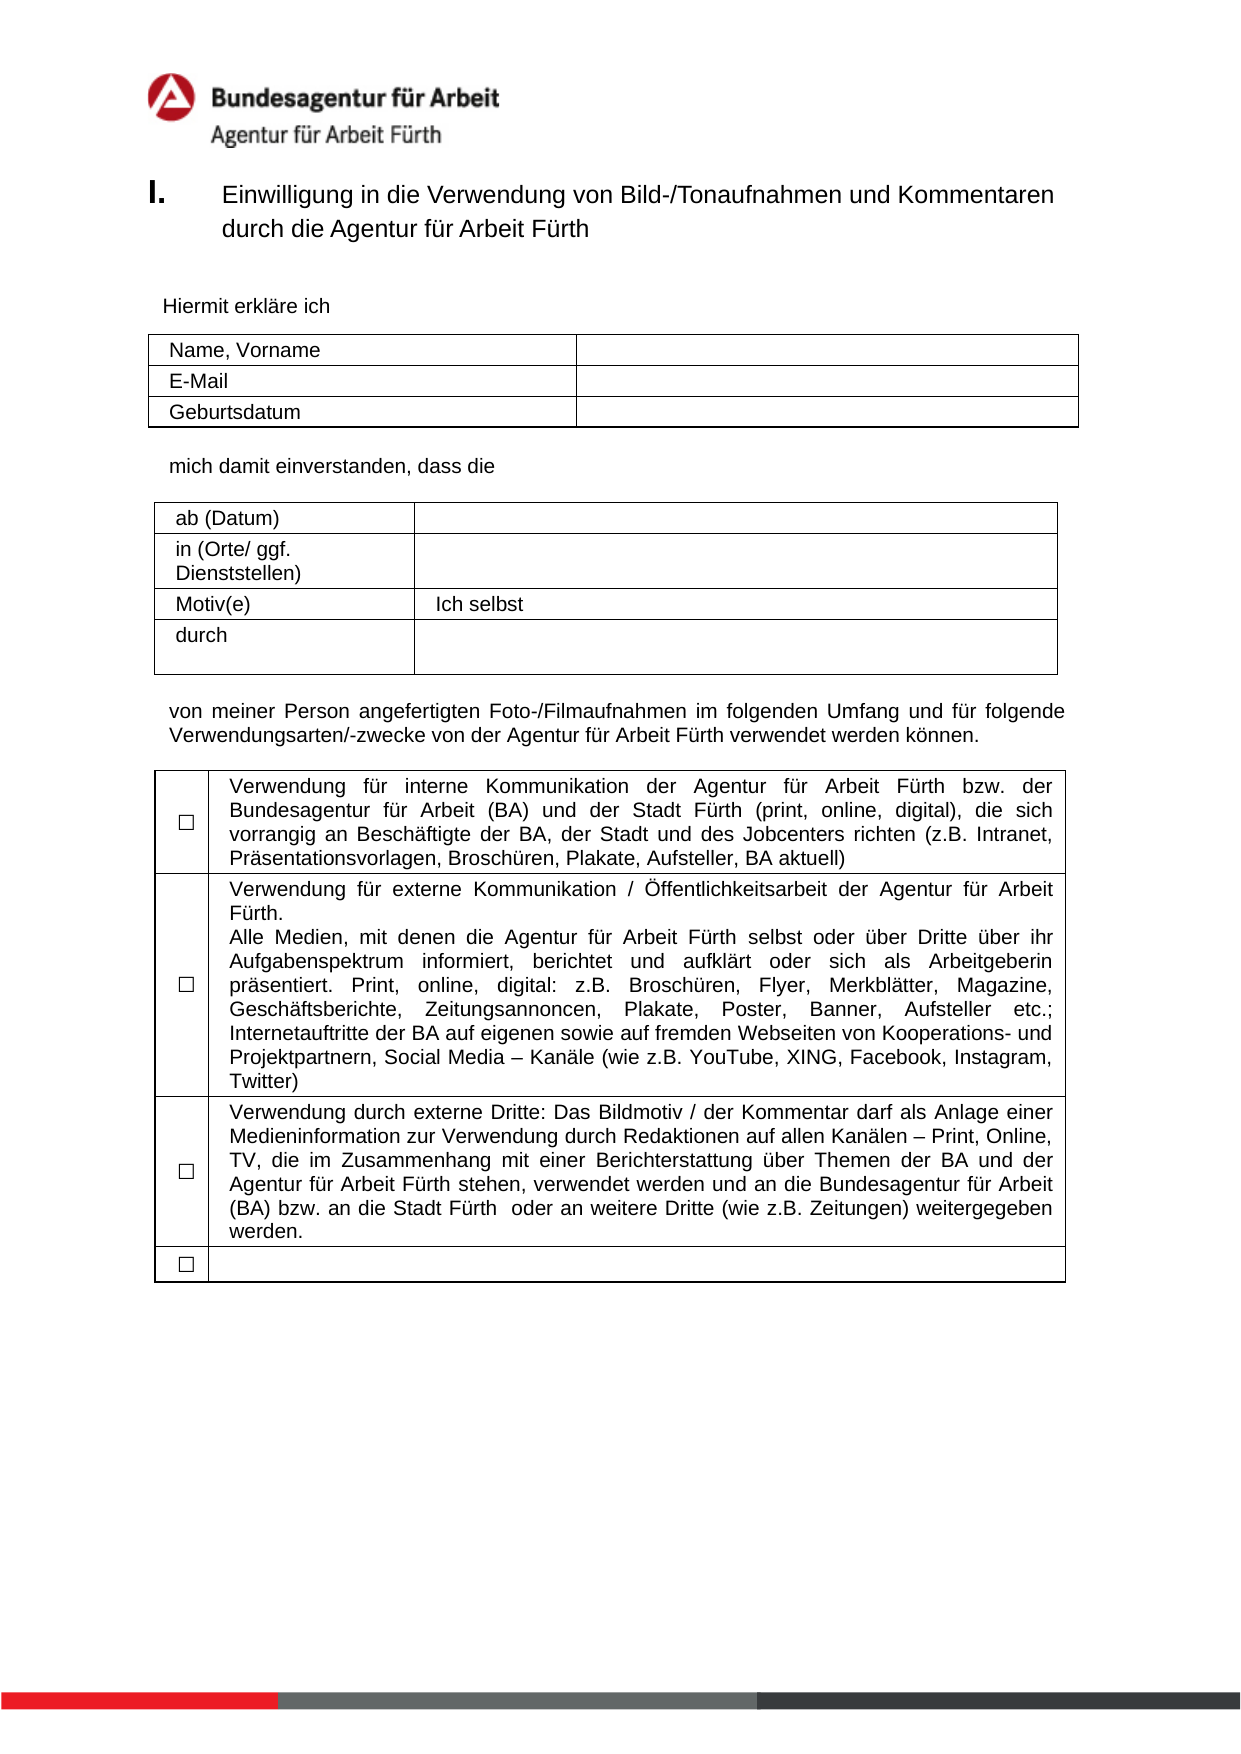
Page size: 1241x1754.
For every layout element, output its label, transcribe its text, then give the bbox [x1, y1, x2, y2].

table_cell [577, 366, 1078, 396]
picture [147, 73, 500, 148]
subtitle Einwilligung in die Verwendung von Bild-/Tonaufnahmen und Kommentaren durch die Agentur für Arbeit Fürth [148, 177, 1093, 244]
table_header Name, Vorname [149, 335, 576, 365]
table_cell [577, 397, 1078, 426]
table_cell Geburtsdatum [149, 397, 576, 426]
text Hiermit erkläre ich [162, 294, 1092, 318]
table_cell E-Mail [149, 366, 576, 396]
table_cell mich damit einverstanden, dass die von meiner Person angefertigten Foto-/Filmaufnahmen im folgenden Umfang und für folgende Verwendungsarten/-zwecke von der Agentur für Arbeit Fürth verwendet werden können. [148, 428, 1078, 1333]
table_header [577, 335, 1078, 365]
